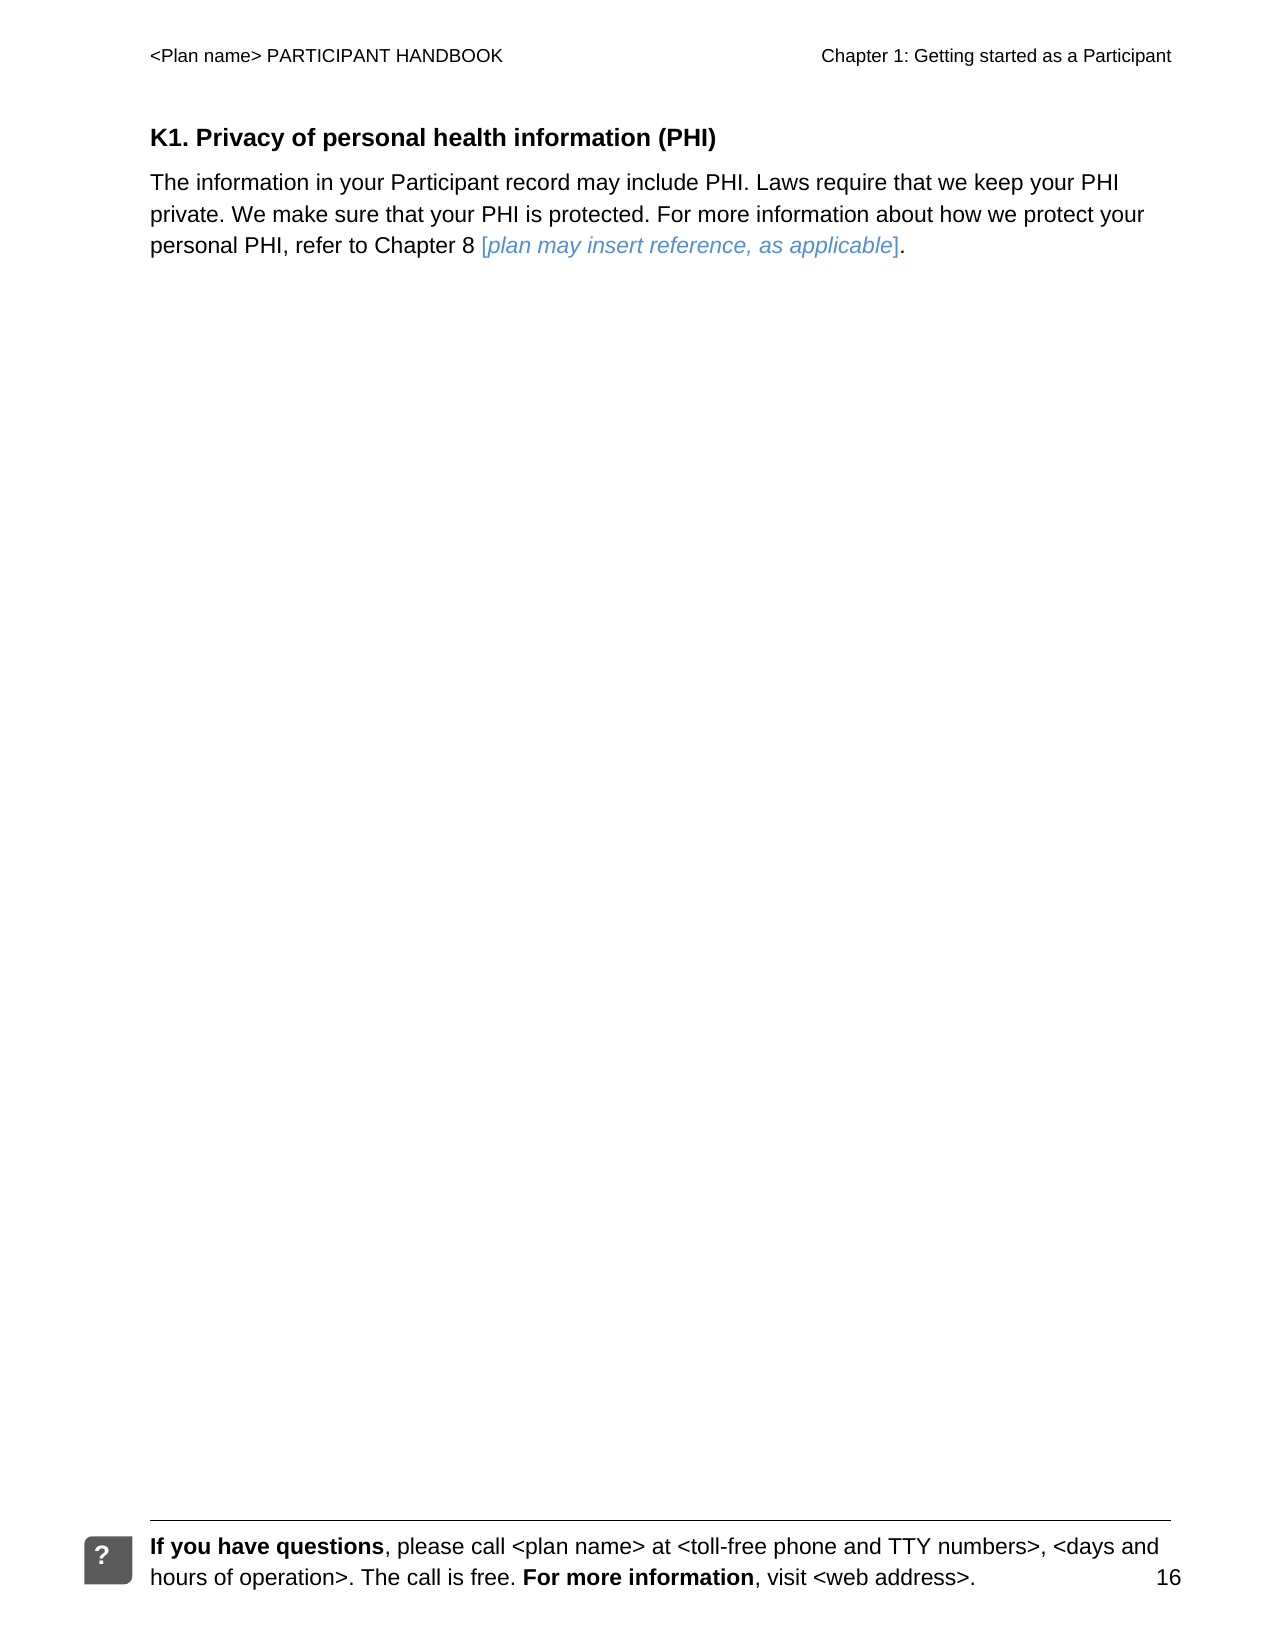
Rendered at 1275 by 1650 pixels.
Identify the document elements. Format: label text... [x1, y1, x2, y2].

subtitle K1. Privacy of personal health information (PHI) [150, 120, 1096, 153]
text The information in your Participant record may include PHI. Laws require that we keep your PHI private. We make sure that your PHI is protected. For more information about how we protect your personal PHI, refer to Chapter 8 [plan may insert reference, as applicable]. [150, 166, 1171, 259]
